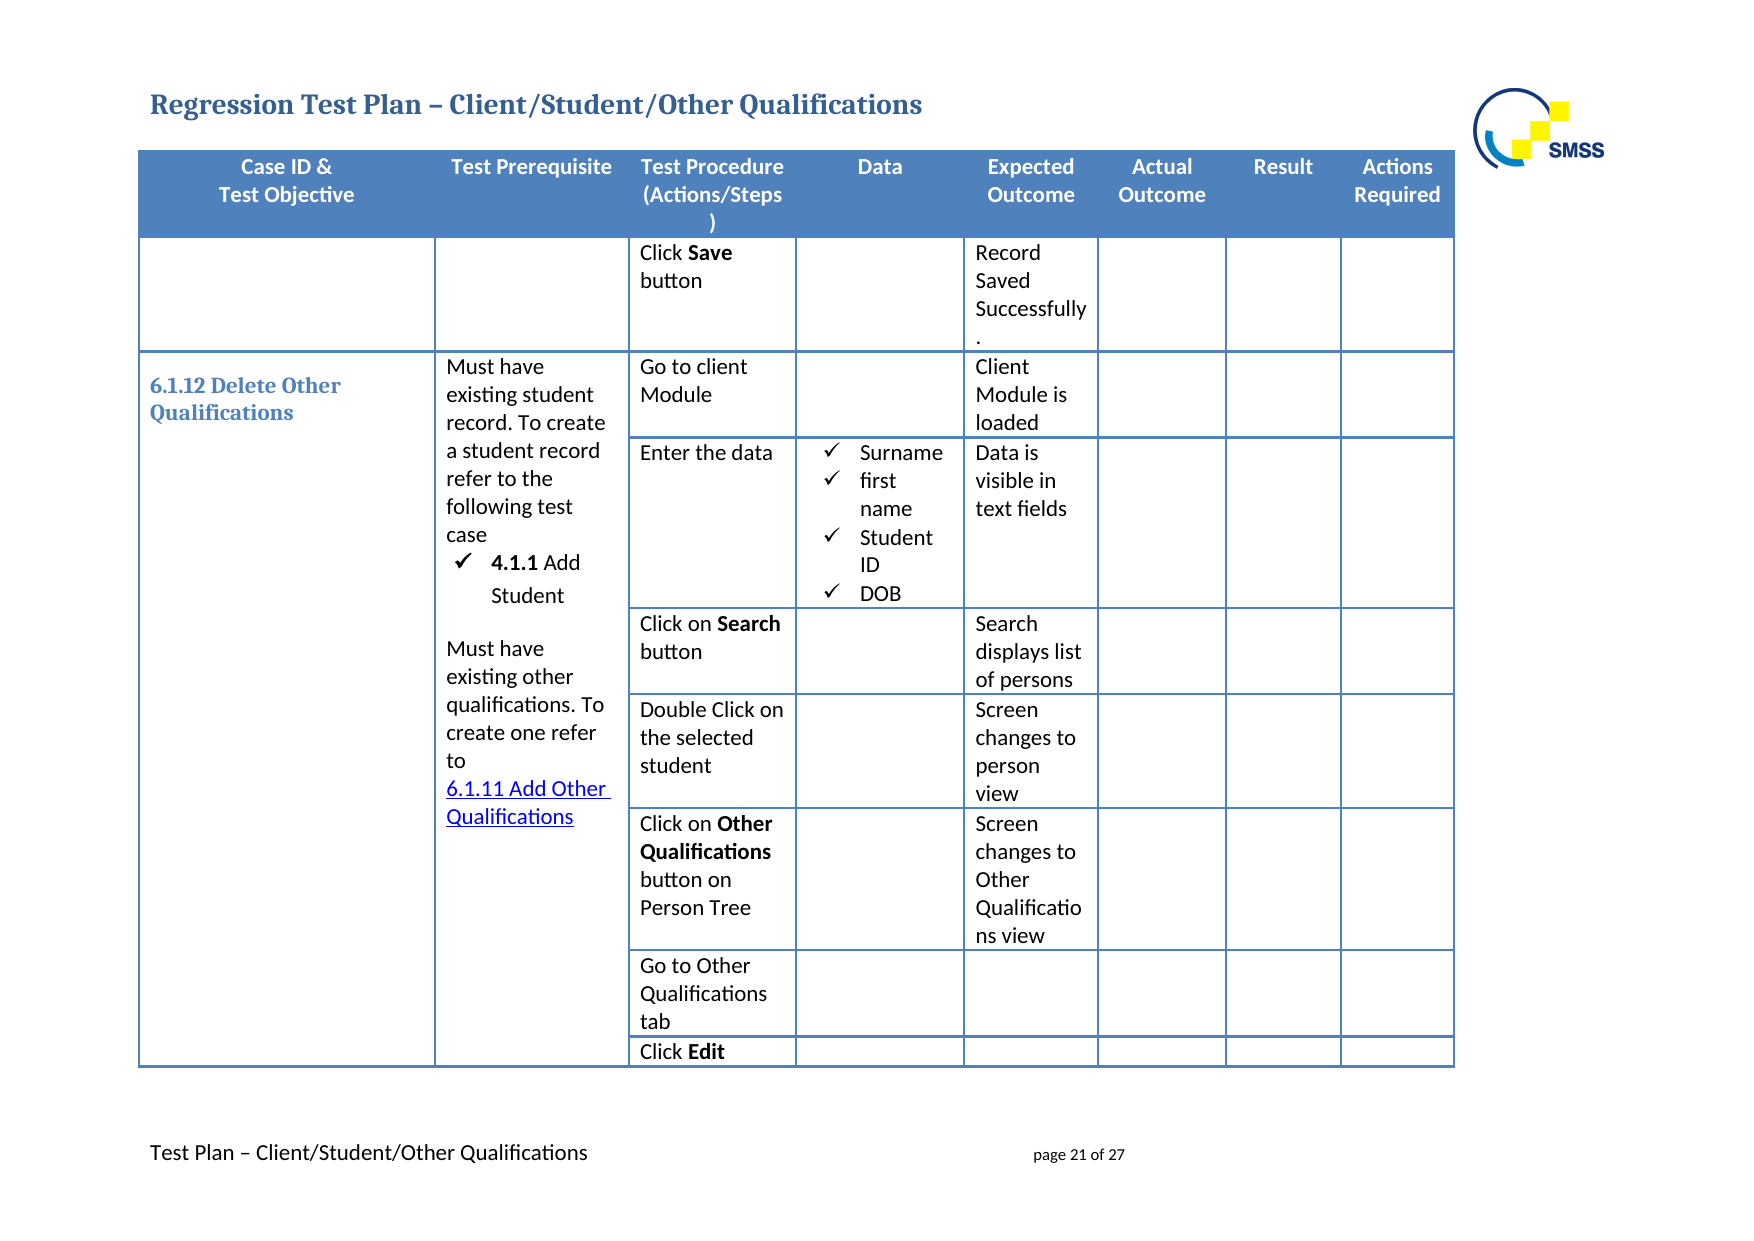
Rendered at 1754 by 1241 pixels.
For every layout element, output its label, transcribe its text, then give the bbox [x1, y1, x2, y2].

table_cell [1099, 439, 1225, 607]
table_cell [1342, 353, 1453, 436]
table_cell Double Click on the selected student [630, 695, 795, 807]
table_cell Click on Search button [630, 609, 795, 693]
table_cell Must have existing student record. To create a student record refer to the following test case 4.1.1 Add Student Must have existing other qualifications. To create one refer to 6.1.11 Add Other Qualifications [436, 353, 628, 1065]
table_cell Click on Other Qualifications button on Person Tree [630, 809, 795, 949]
table_cell [797, 609, 963, 693]
table_header Result [1227, 152, 1340, 236]
table_cell [1227, 439, 1340, 607]
table_cell [1227, 238, 1340, 350]
table_cell Click Edit button on top header [630, 1038, 795, 1065]
table_cell 6.1.12 Delete Other Qualifications [140, 353, 434, 1065]
table_cell [797, 1038, 963, 1065]
table_cell Go to client Module [630, 353, 795, 436]
table_cell [1227, 1038, 1340, 1065]
table_cell [797, 238, 963, 350]
table_cell Data is visible in text fields [965, 439, 1097, 607]
table_cell [1099, 1038, 1225, 1065]
table_cell [1099, 695, 1225, 807]
table_cell [1227, 353, 1340, 436]
table_cell [1342, 238, 1453, 350]
table_cell Search displays list of persons [965, 609, 1097, 693]
table_cell Screen changes to person view [965, 695, 1097, 807]
table_header Data [797, 152, 963, 236]
table_cell Go to Other Qualifications tab [630, 951, 795, 1035]
table_cell [1342, 809, 1453, 949]
table_header Test Prerequisite [436, 152, 628, 236]
table_cell [1227, 609, 1340, 693]
table_cell [1099, 809, 1225, 949]
table_cell [797, 809, 963, 949]
table_cell [797, 695, 963, 807]
table_cell [1099, 609, 1225, 693]
table_cell [965, 1038, 1097, 1065]
table_cell [1227, 695, 1340, 807]
table_header Case ID & Test Objective [140, 152, 434, 236]
table_cell [1227, 809, 1340, 949]
table_cell [1099, 353, 1225, 436]
table_cell Screen changes to Other Qualifications view [965, 809, 1097, 949]
table_cell Client Module is loaded [965, 353, 1097, 436]
table_cell [1342, 695, 1453, 807]
table_cell [1342, 439, 1453, 607]
table_cell Enter the data [630, 439, 795, 607]
table_cell Click Save button [630, 238, 795, 350]
table_header Test Procedure (Actions/Steps) [630, 152, 795, 236]
table_cell [965, 951, 1097, 1035]
table_cell [797, 353, 963, 436]
table_cell Surname first name Student ID DOB [797, 439, 963, 607]
table_header Expected Outcome [965, 152, 1097, 236]
table_cell [1342, 609, 1453, 693]
table_header Actions Required [1342, 152, 1453, 236]
table_cell [797, 951, 963, 1035]
table_header Actual Outcome [1099, 152, 1225, 236]
table_cell Record Saved Successfully. [965, 238, 1097, 350]
table_cell [1342, 1038, 1453, 1065]
table_cell [1099, 238, 1225, 350]
table_cell [1099, 951, 1225, 1035]
table_cell [1342, 951, 1453, 1035]
table_cell [1227, 951, 1340, 1035]
